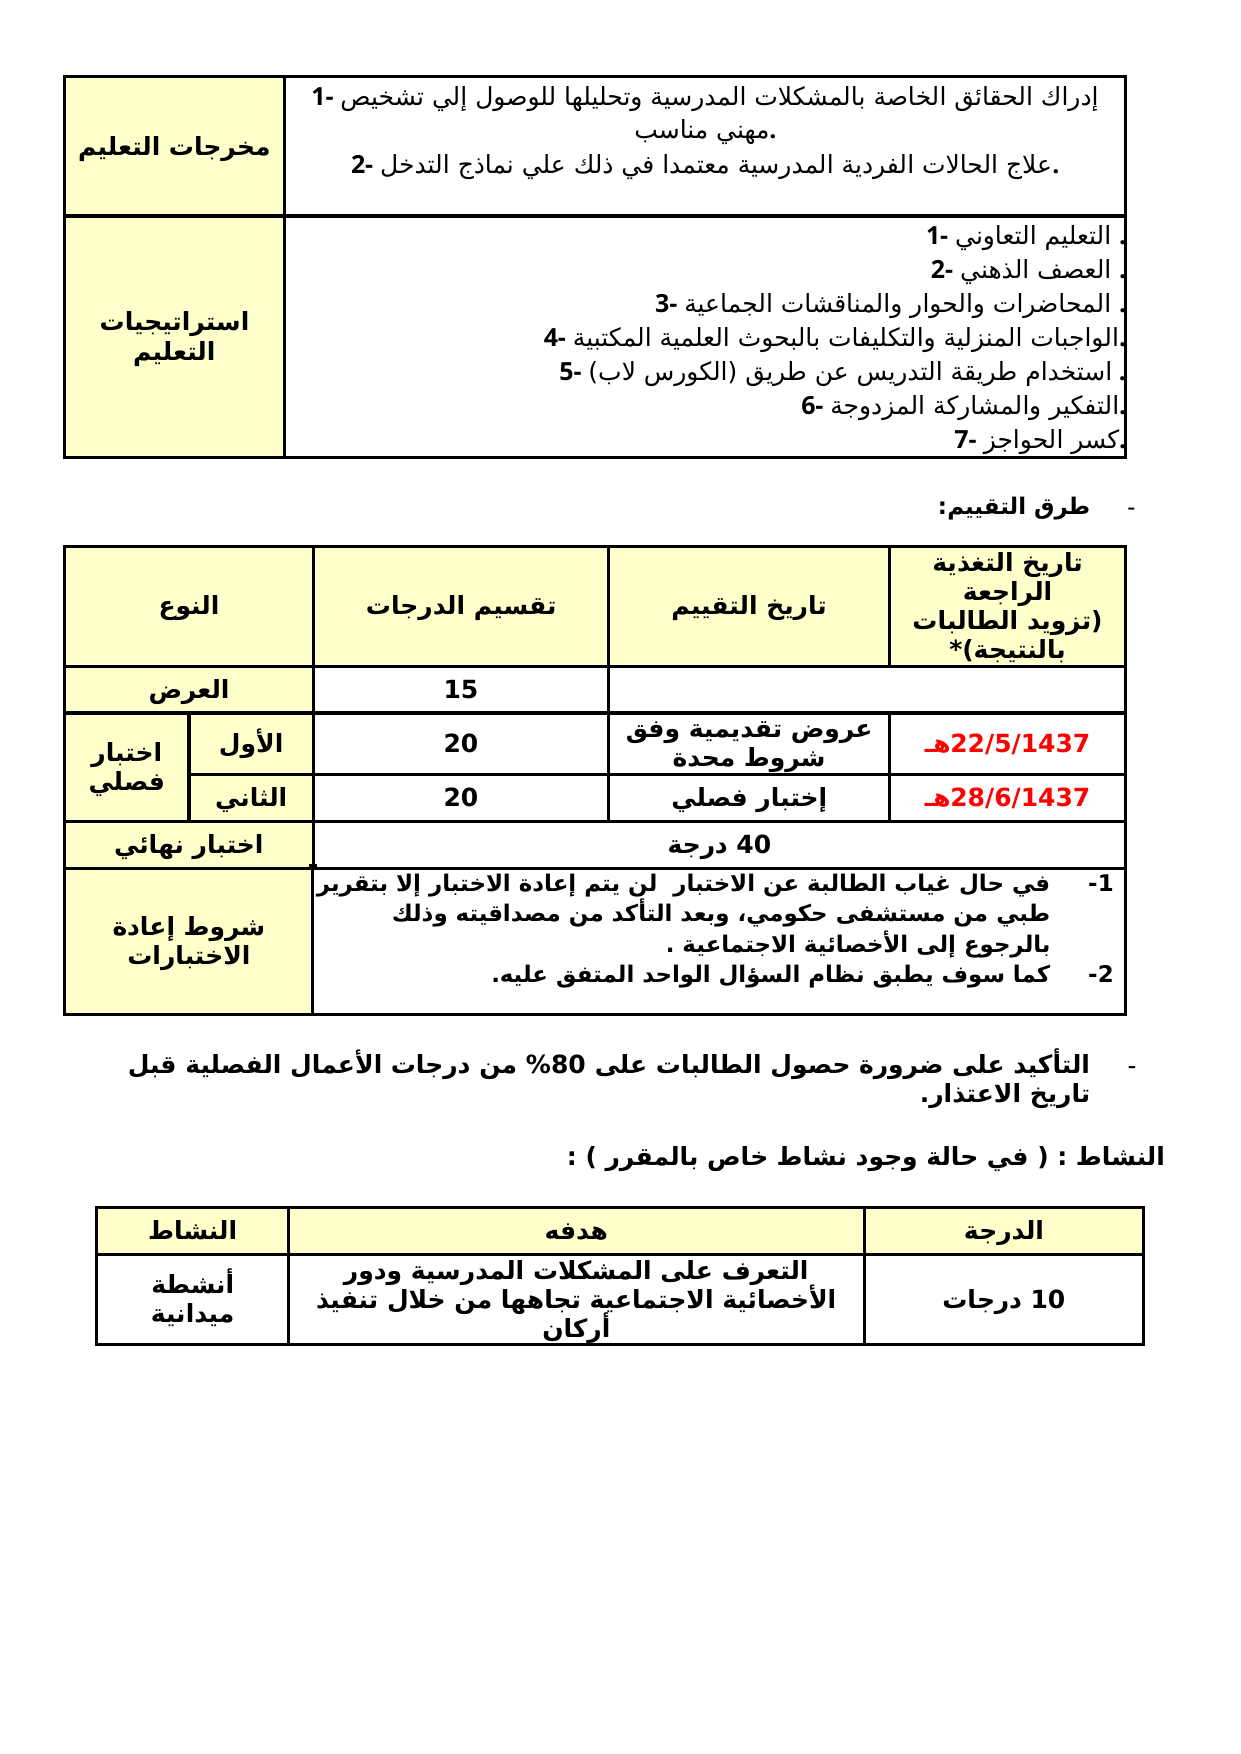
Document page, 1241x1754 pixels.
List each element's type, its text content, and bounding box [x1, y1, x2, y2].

table_cell الأول [191, 715, 312, 773]
table_cell 10 درجات [866, 1256, 1142, 1343]
table_cell التعرف على المشكلات المدرسية ودور الأخصائية الاجتماعية تجاهها من خلال تنفيذ أركان [290, 1256, 863, 1343]
table_cell 1- التعليم التعاوني . 2- العصف الذهني . 3- المحاضرات والحوار والمناقشات الجماعية . 4- الواجبات المنزلية والتكليفات بالبحوث العلمية المكتبية. 5- استخدام طريقة التدريس عن طريق (الكورس لاب) . 6- التفكير والمشاركة المزدوجة. 7- كسر الحواجز. [286, 218, 1124, 456]
table_cell أنشطة ميدانية [98, 1256, 287, 1343]
text النشاط : ( في حالة وجود نشاط خاص بالمقرر ) : [75, 1143, 1165, 1172]
list طرق التقييم: [75, 493, 1128, 520]
table_cell 40 درجة [315, 823, 1124, 867]
table_cell مخرجات التعليم [66, 78, 283, 214]
table_cell في حال غياب الطالبة عن الاختبار لن يتم إعادة الاختبار إلا بتقرير طبي من مستشفى حكومي، وبعد التأكد من مصداقيته وذلك بالرجوع إلى الأخصائية الاجتماعية . كما سوف يطبق نظام السؤال الواحد المتفق عليه. [314, 870, 1124, 1013]
table_cell اختبار نهائي [66, 823, 312, 867]
table_cell الثاني [191, 776, 312, 820]
table_header النوع [66, 548, 312, 664]
table_header تاريخ التغذية الراجعة (تزويد الطالبات بالنتيجة)* [891, 548, 1124, 664]
table_header الدرجة [866, 1209, 1142, 1253]
table_cell إختبار فصلي [610, 776, 888, 820]
table_cell 15 [315, 668, 607, 711]
table_cell 20 [315, 776, 607, 820]
table_cell العرض [66, 668, 312, 711]
table_cell عروض تقديمية وفق شروط محدة [610, 715, 888, 773]
table_header تاريخ التقييم [610, 548, 888, 664]
table_cell 22/5/1437هـ [891, 715, 1124, 773]
list التأكيد على ضرورة حصول الطالبات على 80% من درجات الأعمال الفصلية قبل تاريخ الاعتذار. [75, 1050, 1128, 1108]
table_header النشاط [98, 1209, 287, 1253]
table_cell [610, 668, 1124, 711]
table_cell استراتيجيات التعليم [66, 218, 283, 456]
table_cell اختبار فصلي [66, 715, 187, 820]
table_cell شروط إعادة الاختبارات [66, 870, 311, 1013]
table_header هدفه [290, 1209, 863, 1253]
table_header تقسيم الدرجات [315, 548, 607, 664]
table_cell 1- إدراك الحقائق الخاصة بالمشكلات المدرسية وتحليلها للوصول إلي تشخيص مهني مناسب. 2- علاج الحالات الفردية المدرسية معتمدا في ذلك علي نماذج التدخل. [286, 78, 1124, 214]
table_cell 20 [315, 715, 607, 773]
table_cell 28/6/1437هـ [891, 776, 1124, 820]
